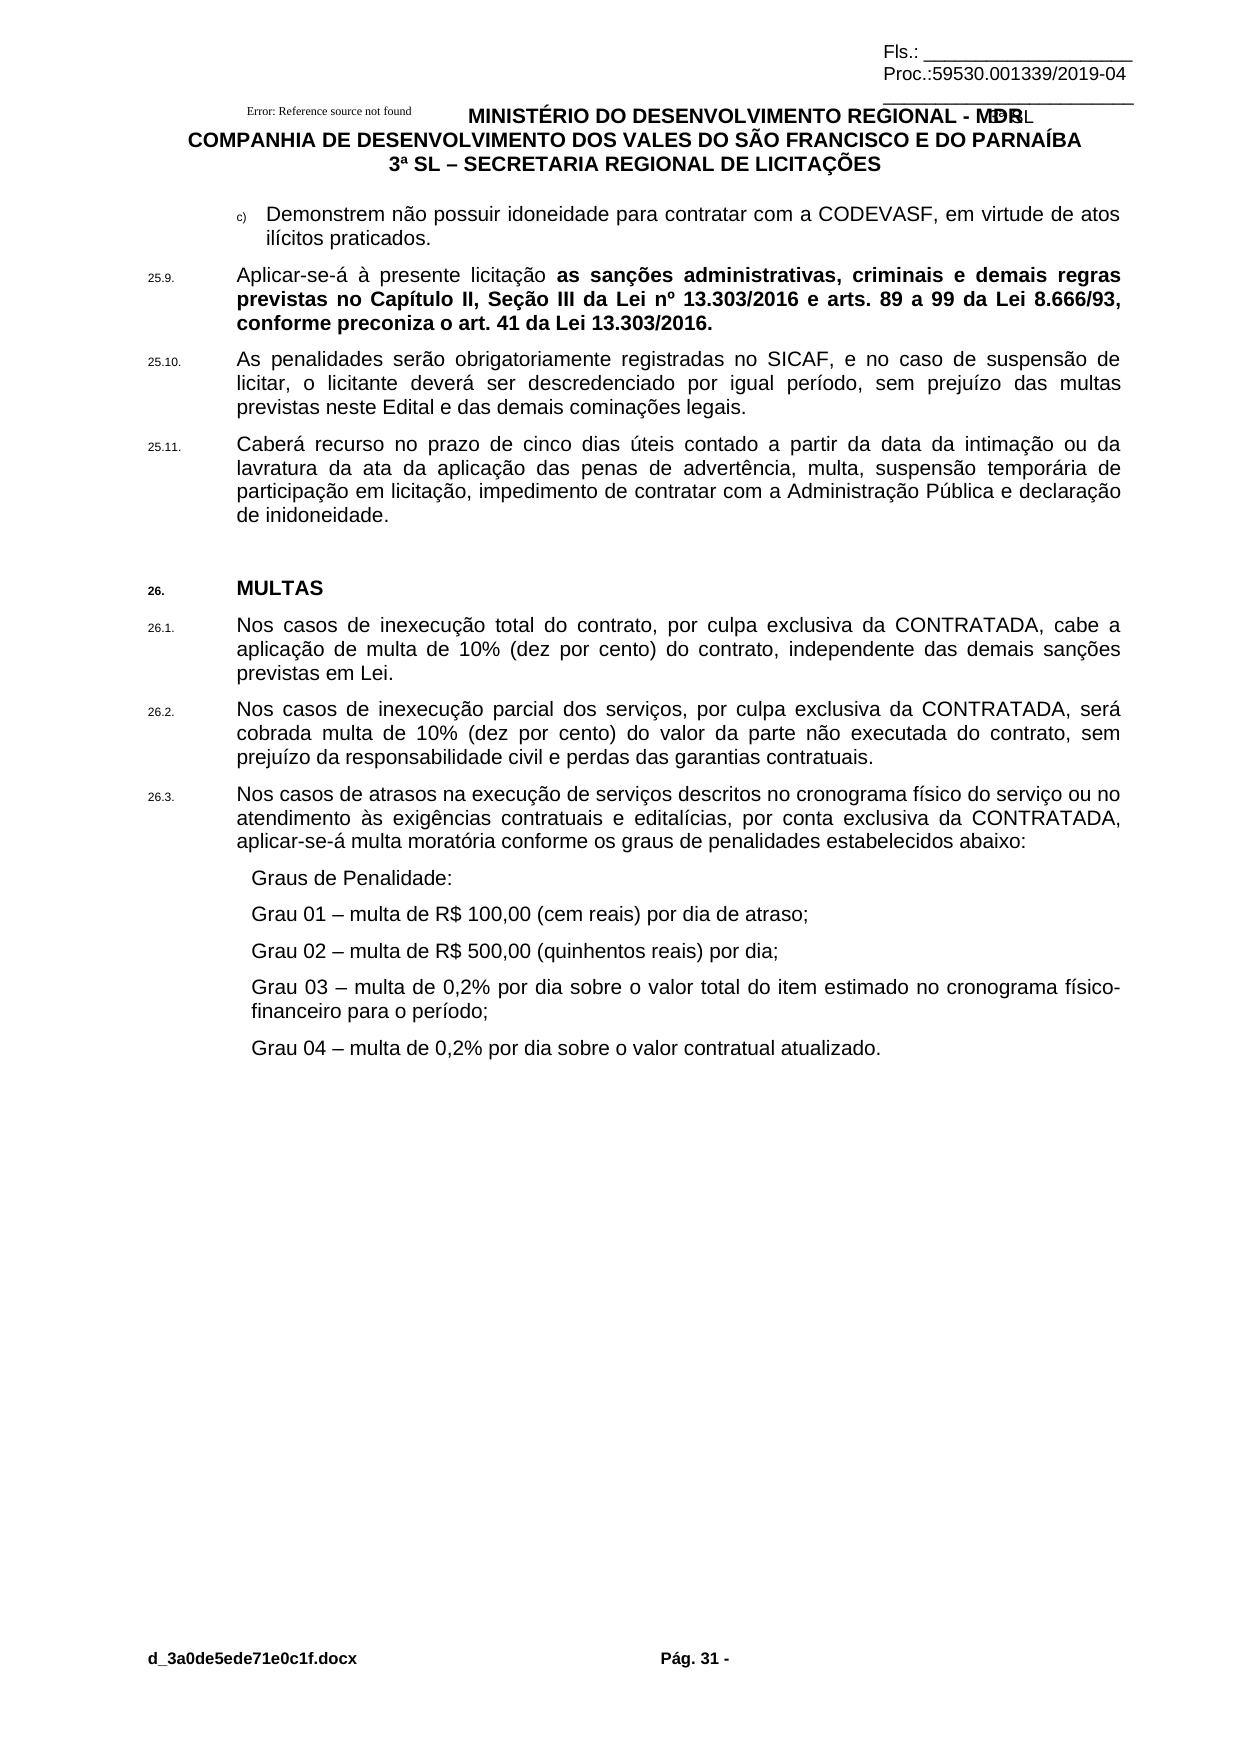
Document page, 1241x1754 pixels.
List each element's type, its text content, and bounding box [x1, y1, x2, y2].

list Nos casos de atrasos na execução de serviços descritos no cronograma físico do serviço ou no atendimento às exigências contratuais e editalícias, por conta exclusiva da CONTRATADA, aplicar-se-á multa moratória conforme os graus de penalidades estabelecidos abaixo: [148, 781, 1122, 853]
text Graus de Penalidade: [251, 866, 1122, 890]
list MULTAS [148, 576, 1122, 600]
text Grau 02 – multa de R$ 500,00 (quinhentos reais) por dia; [251, 939, 1122, 963]
list Nos casos de inexecução total do contrato, por culpa exclusiva da CONTRATADA, cabe a aplicação de multa de 10% (dez por cento) do contrato, independente das demais sanções previstas em Lei. [148, 613, 1122, 684]
list Demonstrem não possuir idoneidade para contratar com a CODEVASF, em virtude de atos ilícitos praticados. [236, 202, 1122, 250]
list Aplicar-se-á à presente licitação as sanções administrativas, criminais e demais regras previstas no Capítulo II, Seção III da Lei nº 13.303/2016 e arts. 89 a 99 da Lei 8.666/93, conforme preconiza o art. 41 da Lei 13.303/2016. [148, 263, 1122, 334]
text Grau 04 – multa de 0,2% por dia sobre o valor contratual atualizado. [251, 1036, 1122, 1059]
list Caberá recurso no prazo de cinco dias úteis contado a partir da data da intimação ou da lavratura da ata da aplicação das penas de advertência, multa, suspensão temporária de participação em licitação, impedimento de contratar com a Administração Pública e declaração de inidoneidade. [148, 431, 1122, 527]
list As penalidades serão obrigatoriamente registradas no SICAF, e no caso de suspensão de licitar, o licitante deverá ser descredenciado por igual período, sem prejuízo das multas previstas neste Edital e das demais cominações legais. [148, 347, 1122, 419]
list Nos casos de inexecução parcial dos serviços, por culpa exclusiva da CONTRATADA, será cobrada multa de 10% (dez por cento) do valor da parte não executada do contrato, sem prejuízo da responsabilidade civil e perdas das garantias contratuais. [148, 697, 1122, 769]
text Grau 01 – multa de R$ 100,00 (cem reais) por dia de atraso; [251, 902, 1122, 926]
text Grau 03 – multa de 0,2% por dia sobre o valor total do item estimado no cronograma físico-financeiro para o período; [251, 975, 1122, 1023]
